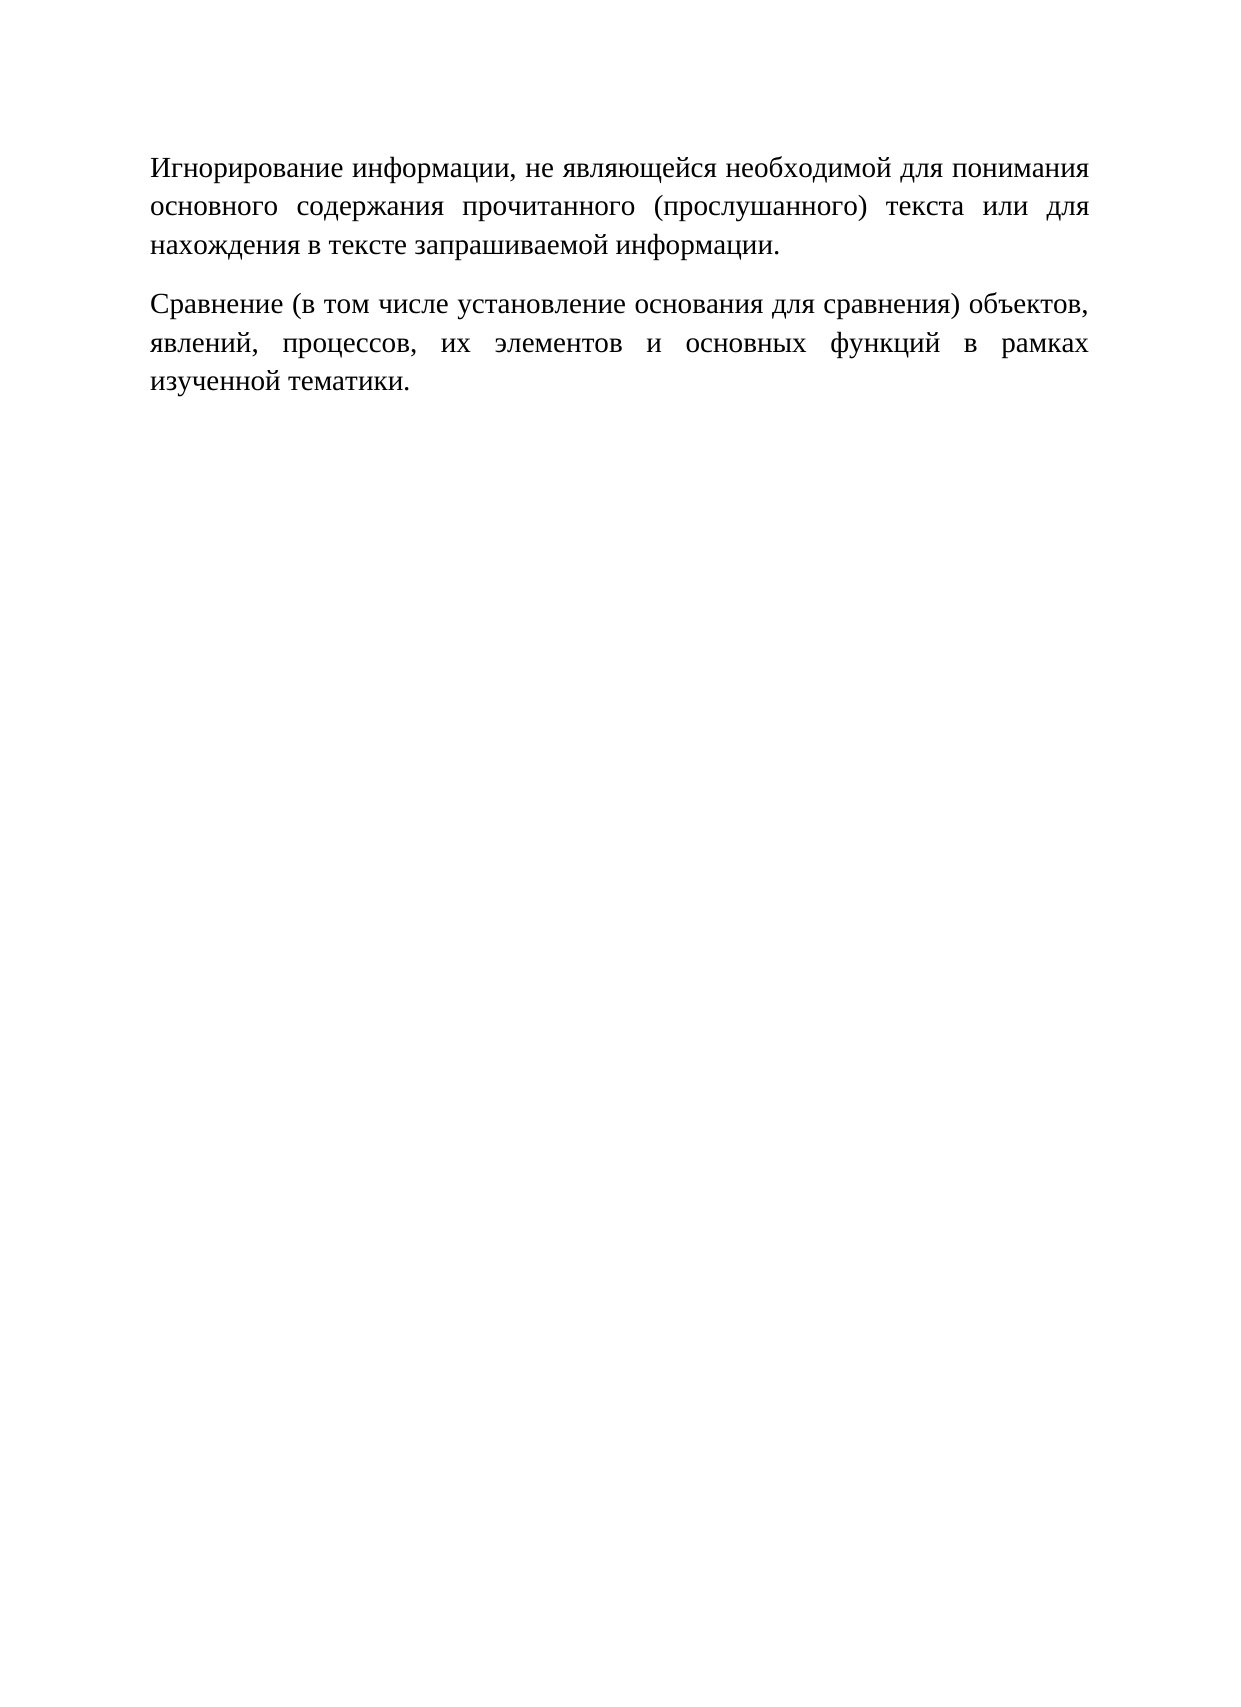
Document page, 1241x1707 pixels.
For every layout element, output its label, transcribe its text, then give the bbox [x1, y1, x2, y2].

text Сравнение (в том числе установление основания для сравнения) объектов, явлений, процессов, их элементов и основных функций в рамках изученной тематики. [150, 286, 1090, 397]
text Игнорирование информации, не являющейся необходимой для понимания основного содержания прочитанного (прослушанного) текста или для нахождения в тексте запрашиваемой информации. [150, 150, 1090, 261]
